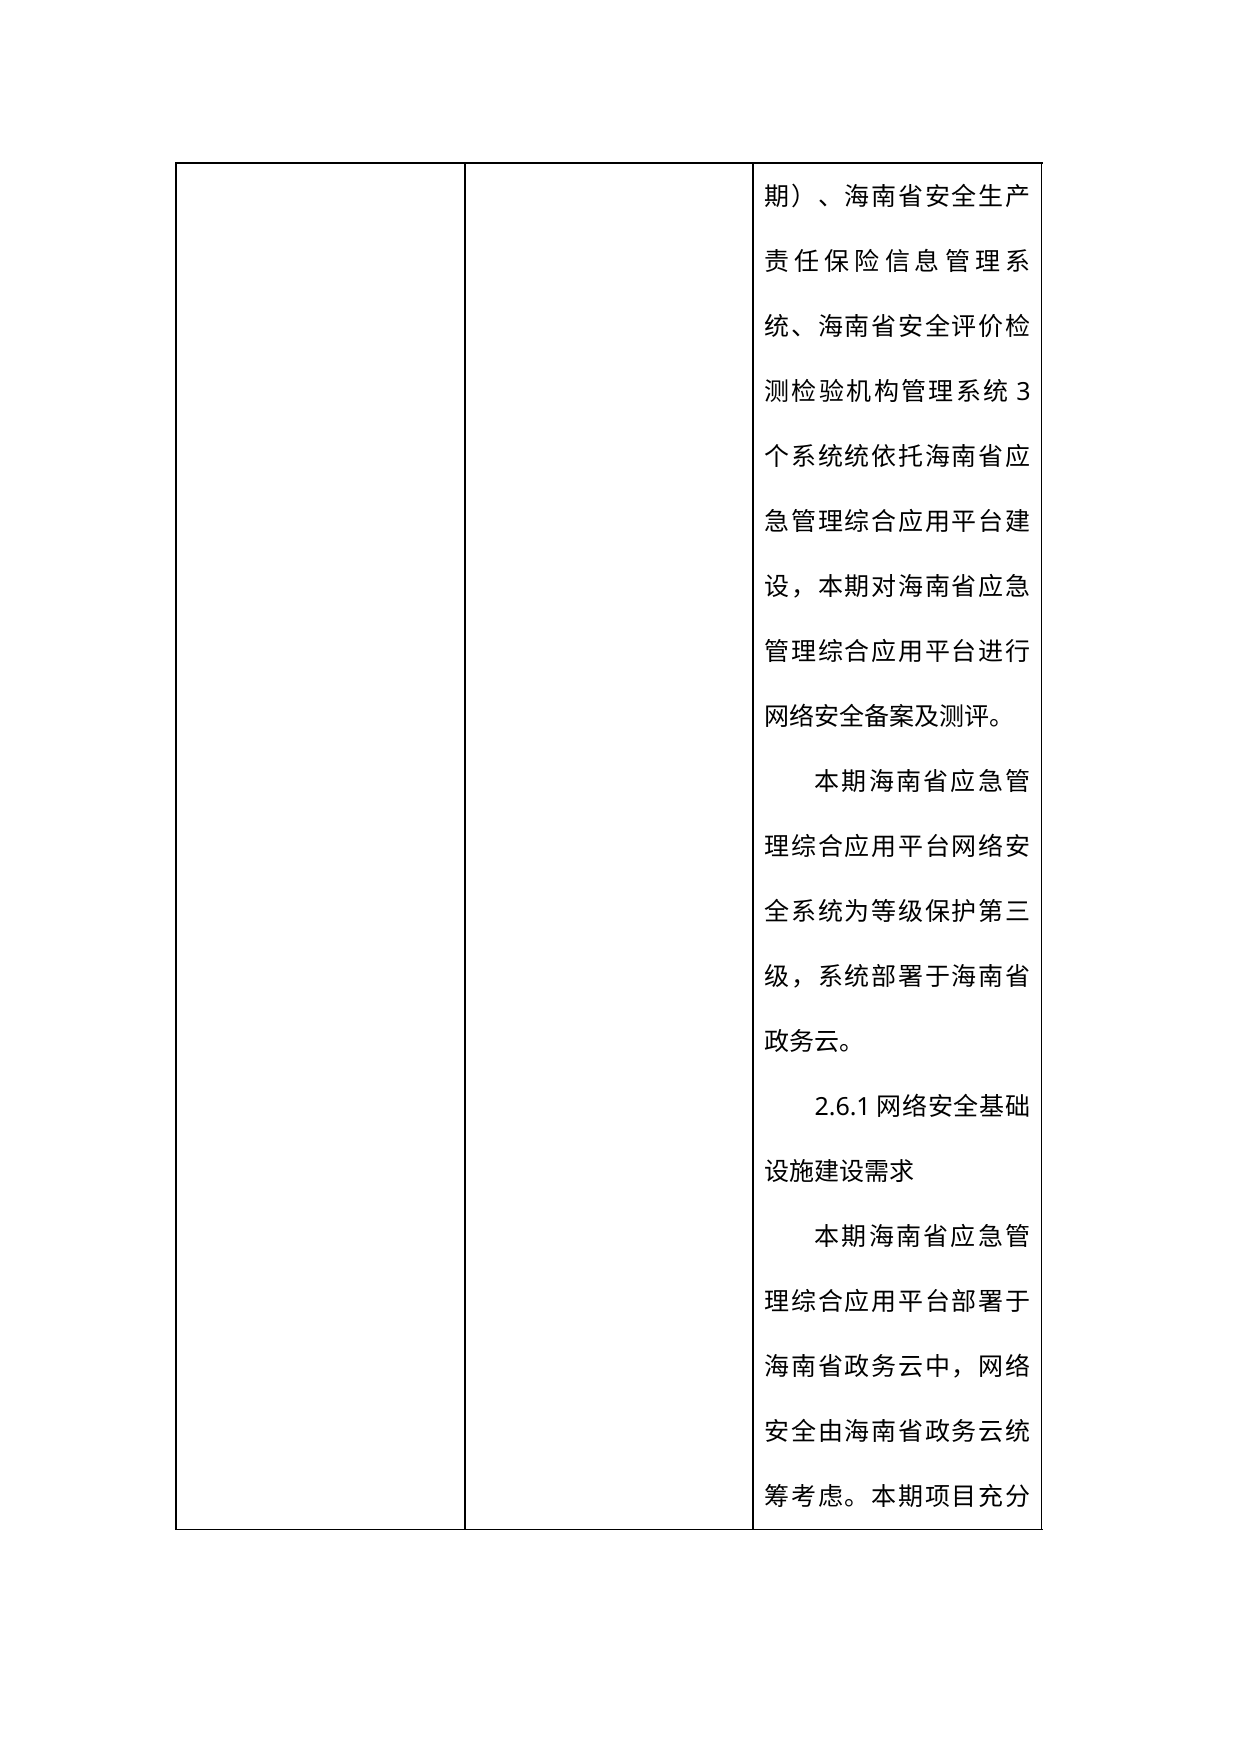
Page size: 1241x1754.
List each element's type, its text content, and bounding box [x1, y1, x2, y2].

table_cell 1 [177, 164, 464, 1528]
table_cell [466, 164, 752, 1528]
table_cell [754, 164, 1041, 1528]
